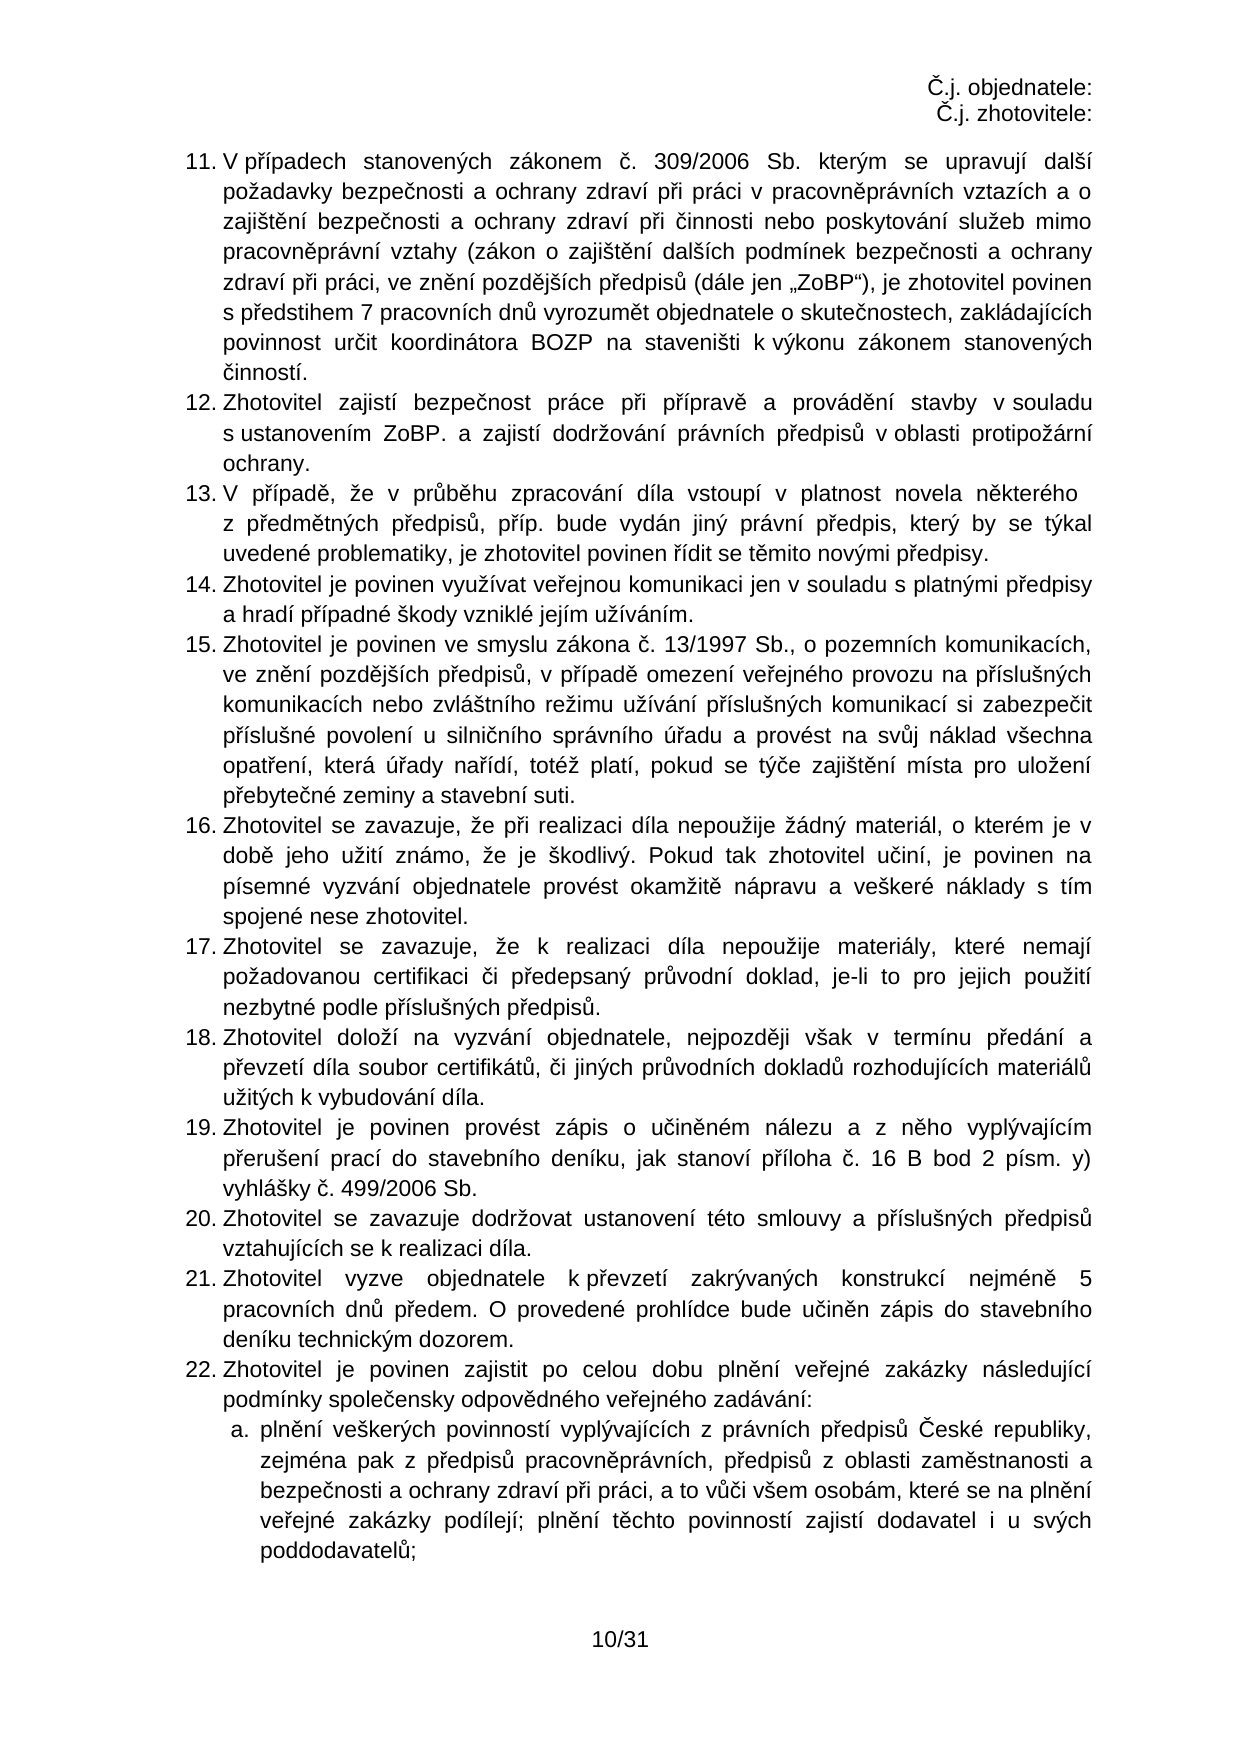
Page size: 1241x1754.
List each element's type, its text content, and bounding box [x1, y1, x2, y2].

list Zhotovitel vyzve objednatele k převzetí zakrývaných konstrukcí nejméně 5 pracovních dnů předem. O provedené prohlídce bude učiněn zápis do stavebního deníku technickým dozorem. [185, 1265, 1093, 1352]
list Zhotovitel doloží na vyzvání objednatele, nejpozději však v termínu předání a převzetí díla soubor certifikátů, či jiných průvodních dokladů rozhodujících materiálů užitých k vybudování díla. [185, 1024, 1093, 1110]
list plnění veškerých povinností vyplývajících z právních předpisů České republiky, zejména pak z předpisů pracovněprávních, předpisů z oblasti zaměstnanosti a bezpečnosti a ochrany zdraví při práci, a to vůči všem osobám, které se na plnění veřejné zakázky podílejí; plnění těchto povinností zajistí dodavatel i u svých poddodavatelů; [230, 1416, 1093, 1563]
list Zhotovitel se zavazuje dodržovat ustanovení této smlouvy a příslušných předpisů vztahujících se k realizaci díla. [185, 1205, 1093, 1261]
list V případech stanovených zákonem č. 309/2006 Sb. kterým se upravují další požadavky bezpečnosti a ochrany zdraví při práci v pracovněprávních vztazích a o zajištění bezpečnosti a ochrany zdraví při činnosti nebo poskytování služeb mimo pracovněprávní vztahy (zákon o zajištění dalších podmínek bezpečnosti a ochrany zdraví při práci, ve znění pozdějších předpisů (dále jen „ZoBP“), je zhotovitel povinen s předstihem 7 pracovních dnů vyrozumět objednatele o skutečnostech, zakládajících povinnost určit koordinátora BOZP na staveništi k výkonu zákonem stanovených činností. [185, 148, 1093, 385]
list Zhotovitel zajistí bezpečnost práce při přípravě a provádění stavby v souladu s ustanovením ZoBP. a zajistí dodržování právních předpisů v oblasti protipožární ochrany. [185, 389, 1093, 476]
list Zhotovitel se zavazuje, že při realizaci díla nepoužije žádný materiál, o kterém je v době jeho užití známo, že je škodlivý. Pokud tak zhotovitel učiní, je povinen na písemné vyzvání objednatele provést okamžitě nápravu a veškeré náklady s tím spojené nese zhotovitel. [185, 812, 1093, 929]
list Zhotovitel je povinen provést zápis o učiněném nálezu a z něho vyplývajícím přerušení prací do stavebního deníku, jak stanoví příloha č. 16 B bod 2 písm. y) vyhlášky č. 499/2006 Sb. [185, 1114, 1093, 1201]
list Zhotovitel je povinen ve smyslu zákona č. 13/1997 Sb., o pozemních komunikacích, ve znění pozdějších předpisů, v případě omezení veřejného provozu na příslušných komunikacích nebo zvláštního režimu užívání příslušných komunikací si zabezpečit příslušné povolení u silničního správního úřadu a provést na svůj náklad všechna opatření, která úřady nařídí, totéž platí, pokud se týče zajištění místa pro uložení přebytečné zeminy a stavební suti. [185, 631, 1093, 808]
list V případě, že v průběhu zpracování díla vstoupí v platnost novela některého z předmětných předpisů, příp. bude vydán jiný právní předpis, který by se týkal uvedené problematiky, je zhotovitel povinen řídit se těmito novými předpisy. [185, 480, 1093, 567]
list Zhotovitel je povinen zajistit po celou dobu plnění veřejné zakázky následující podmínky společensky odpovědného veřejného zadávání: [185, 1356, 1093, 1412]
list Zhotovitel se zavazuje, že k realizaci díla nepoužije materiály, které nemají požadovanou certifikaci či předepsaný průvodní doklad, je-li to pro jejich použití nezbytné podle příslušných předpisů. [185, 933, 1093, 1020]
list Zhotovitel je povinen využívat veřejnou komunikaci jen v souladu s platnými předpisy a hradí případné škody vzniklé jejím užíváním. [185, 571, 1093, 627]
